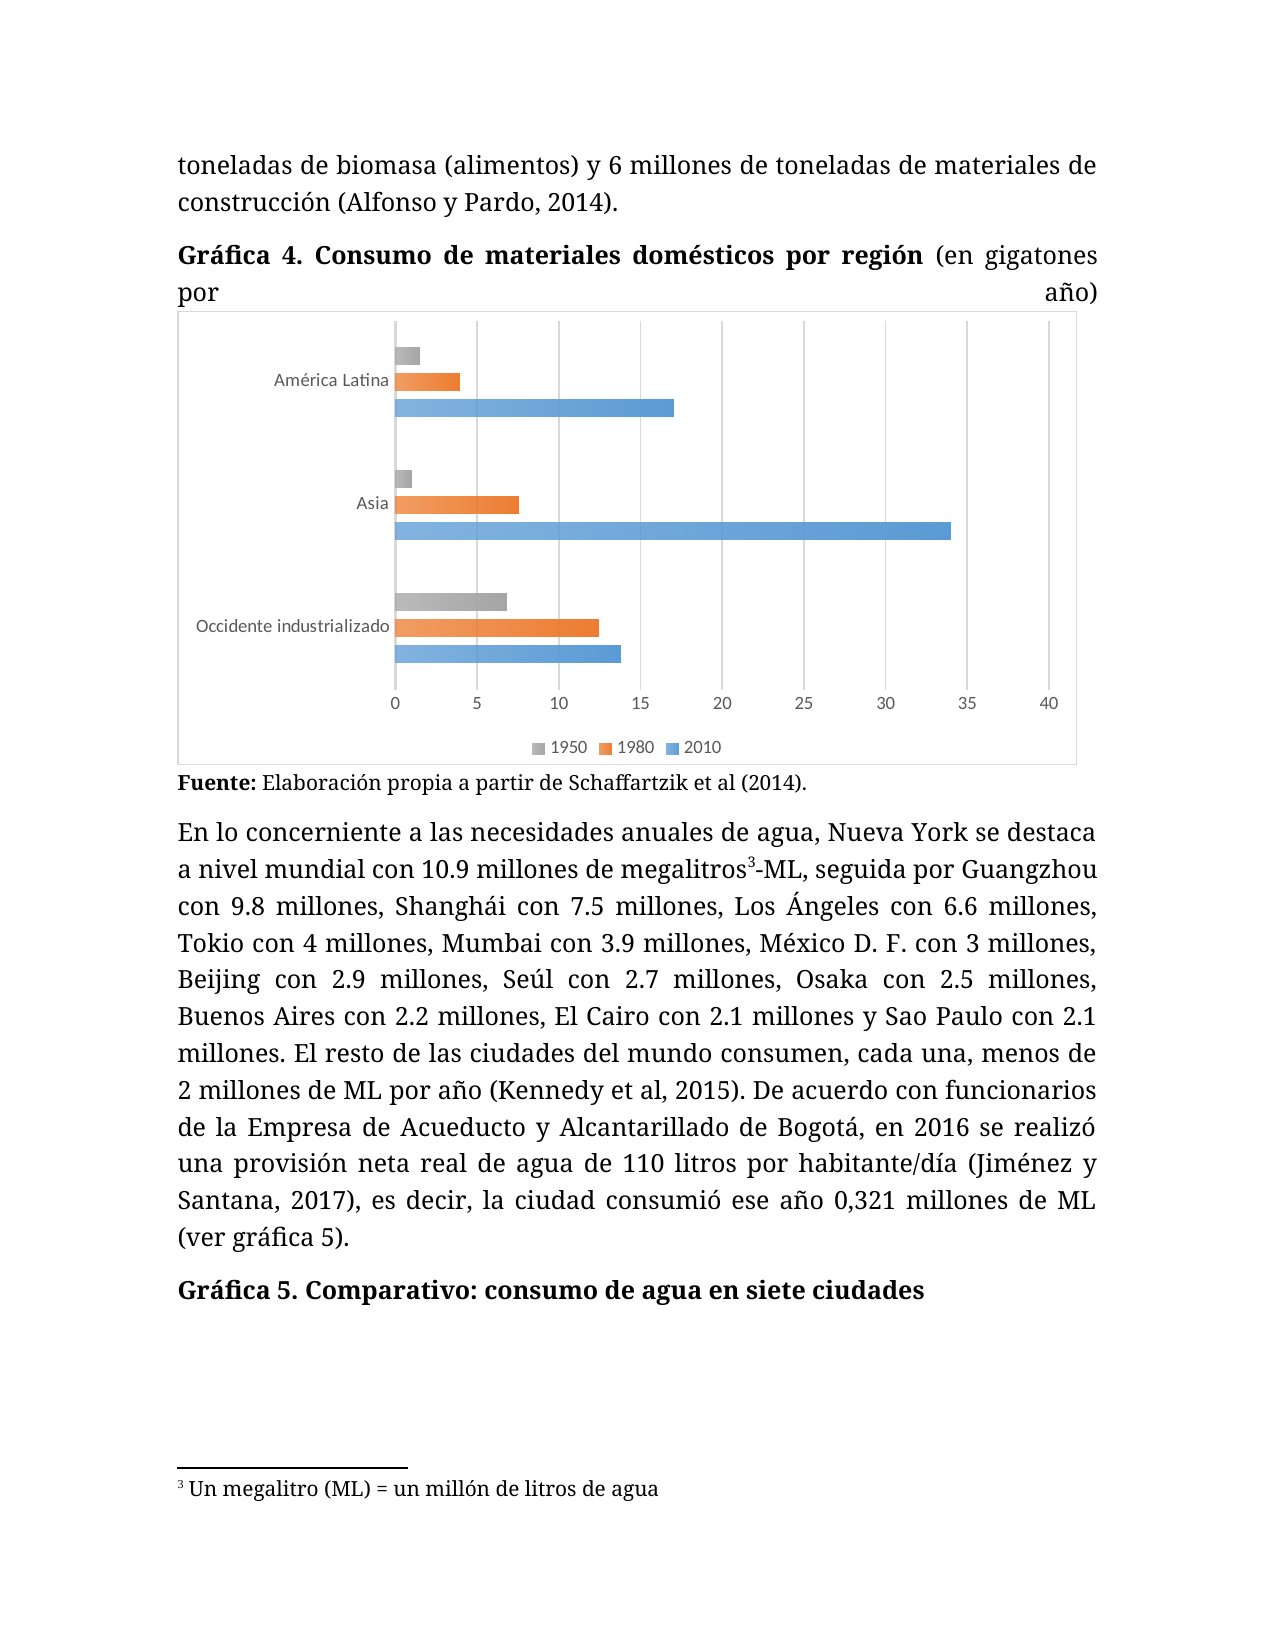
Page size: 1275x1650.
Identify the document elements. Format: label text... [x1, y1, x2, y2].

text En lo concerniente a las necesidades anuales de agua, Nueva York se destaca a nivel mundial con 10.9 millones de megalitros-ML, seguida por Guangzhou con 9.8 millones, Shanghái con 7.5 millones, Los Ángeles con 6.6 millones, Tokio con 4 millones, Mumbai con 3.9 millones, México D. F. con 3 millones, Beijing con 2.9 millones, Seúl con 2.7 millones, Osaka con 2.5 millones, Buenos Aires con 2.2 millones, El Cairo con 2.1 millones y Sao Paulo con 2.1 millones. El resto de las ciudades del mundo consumen, cada una, menos de 2 millones de ML por año (Kennedy et al, 2015). De acuerdo con funcionarios de la Empresa de Acueducto y Alcantarillado de Bogotá, en 2016 se realizó una provisión neta real de agua de 110 litros por habitante/día (Jiménez y Santana, 2017), es decir, la ciudad consumió ese año 0,321 millones de ML (ver gráfica 5). [177, 815, 1098, 1253]
text Gráfica 5. Comparativo: consumo de agua en siete ciudades [177, 1273, 1098, 1307]
text Fuente: Elaboración propia a partir de Schaffartzik et al (2014). [177, 768, 1098, 796]
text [177, 148, 1098, 218]
text Gráfica 4. Consumo de materiales domésticos por región (en gigatones por año) [177, 238, 1098, 766]
